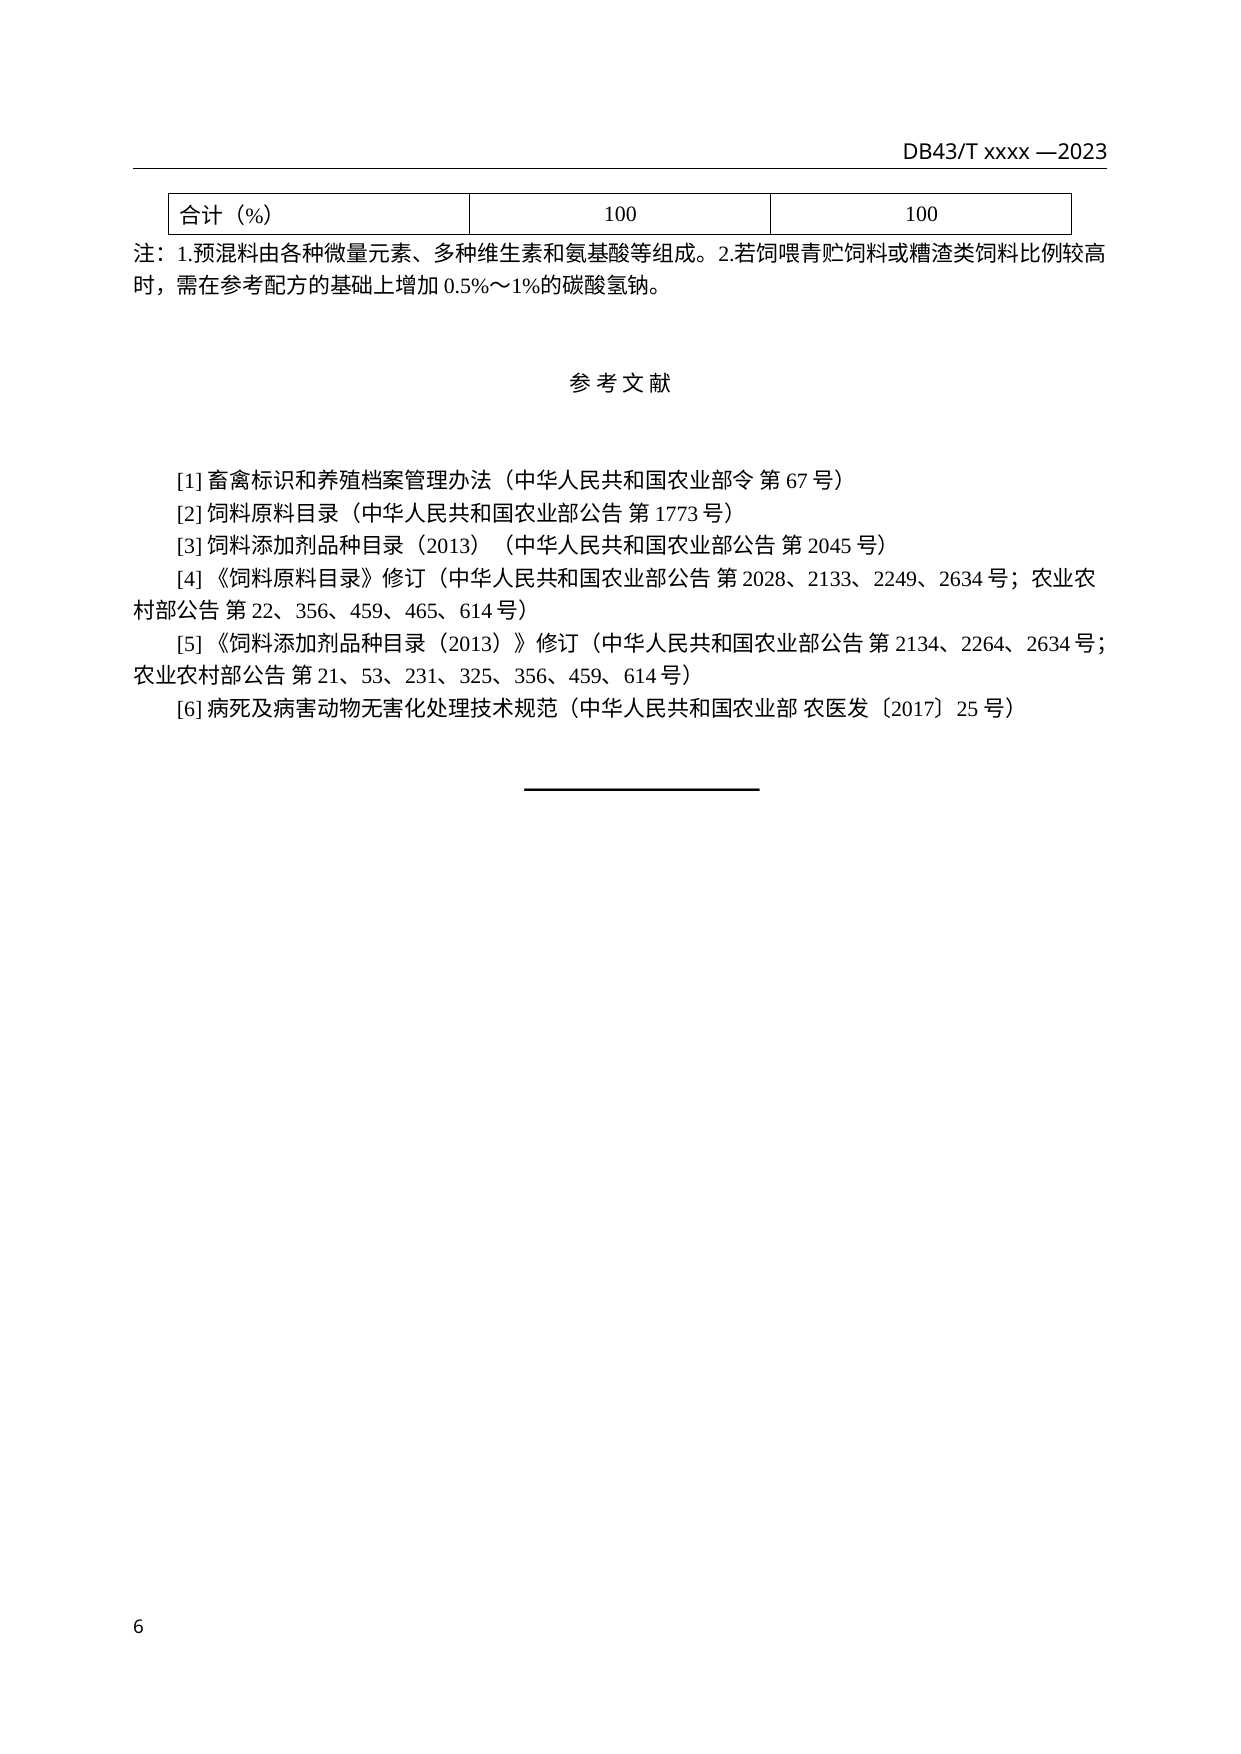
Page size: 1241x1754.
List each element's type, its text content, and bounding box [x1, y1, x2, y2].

text [6] 病死及病害动物无害化处理技术规范（中华人民共和国农业部 农医发〔2017〕25 号） [133, 690, 1107, 723]
table_cell 100 [771, 194, 1071, 234]
picture [523, 787, 761, 791]
text 参 考 文 献 [133, 365, 1107, 398]
text [2] 饲料原料目录（中华人民共和国农业部公告 第1773号） [133, 495, 1107, 528]
table_cell 合计（%） [169, 194, 469, 234]
text [5] 《饲料添加剂品种目录（2013）》修订（中华人民共和国农业部公告 第2134、2264、2634号；农业农村部公告 第21、53、231、325、356、459、614号） [133, 625, 1107, 690]
text [1] 畜禽标识和养殖档案管理办法（中华人民共和国农业部令 第67号） [133, 463, 1107, 495]
text 注：1.预混料由各种微量元素、多种维生素和氨基酸等组成。2.若饲喂青贮饲料或糟渣类饲料比例较高时，需在参考配方的基础上增加0.5%～1%的碳酸氢钠。 [133, 235, 1107, 300]
table_cell 100 [470, 194, 770, 234]
text [3] 饲料添加剂品种目录（2013）（中华人民共和国农业部公告 第2045号） [133, 528, 1107, 560]
text [4] 《饲料原料目录》修订（中华人民共和国农业部公告 第2028、2133、2249、2634号；农业农村部公告 第22、356、459、465、614号） [133, 560, 1107, 625]
